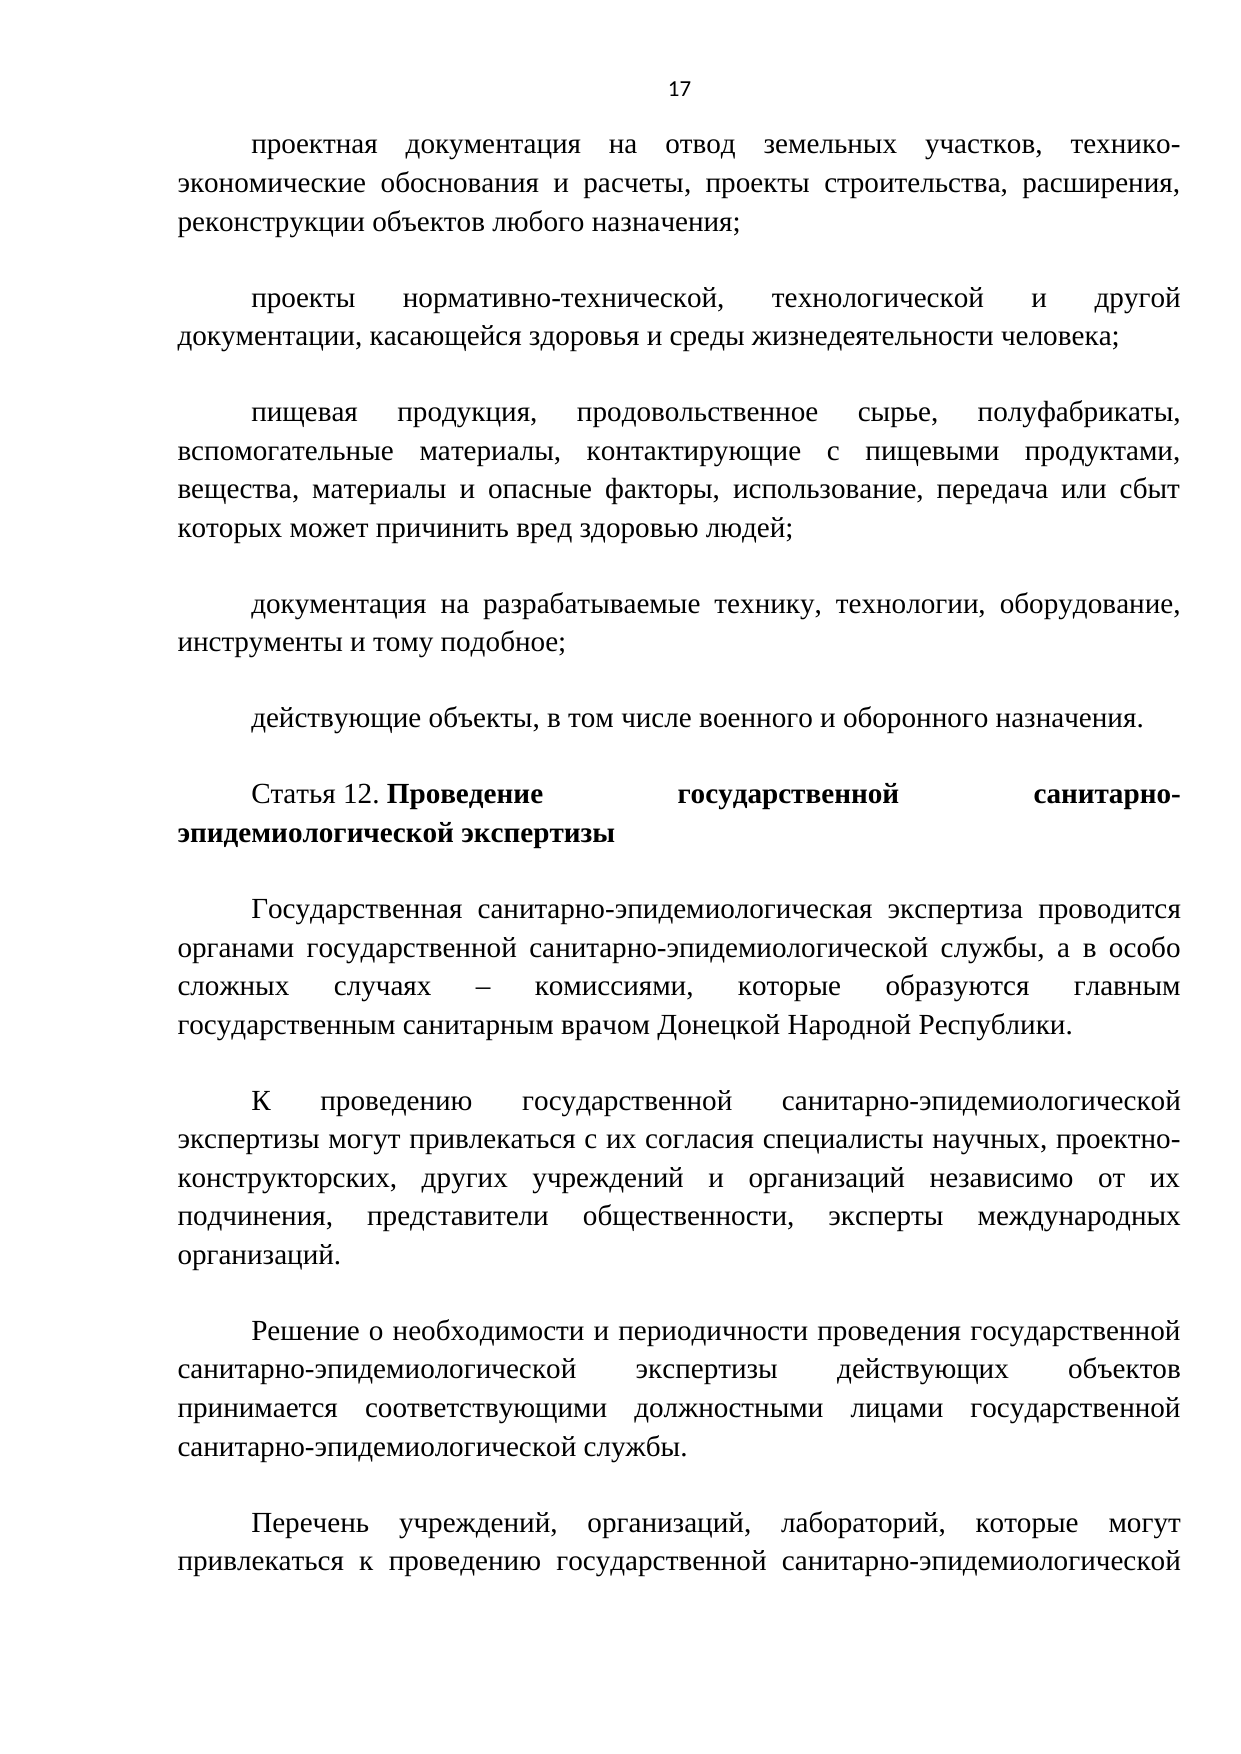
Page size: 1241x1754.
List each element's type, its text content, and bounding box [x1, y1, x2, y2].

text действующие объекты, в том числе военного и оборонного назначения. [177, 701, 1181, 734]
text Решение о необходимости и периодичности проведения государственной санитарно-эпидемиологической экспертизы действующих объектов принимается соответствующими должностными лицами государственной санитарно-эпидемиологической службы. [177, 1313, 1181, 1462]
text Статья 12. Проведение государственной санитарно-эпидемиологической экспертизы [177, 777, 1181, 849]
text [177, 1505, 1181, 1577]
text К проведению государственной санитарно-эпидемиологической экспертизы могут привлекаться с их согласия специалисты научных, проектно-конструкторских, других учреждений и организаций независимо от их подчинения, представители общественности, эксперты международных организаций. [177, 1083, 1181, 1271]
text проектная документация на отвод земельных участков, технико-экономические обоснования и расчеты, проекты строительства, расширения, реконструкции объектов любого назначения; [177, 127, 1181, 237]
text документация на разрабатываемые технику, технологии, оборудование, инструменты и тому подобное; [177, 586, 1181, 658]
text пищевая продукция, продовольственное сырье, полуфабрикаты, вспомогательные материалы, контактирующие с пищевыми продуктами, вещества, материалы и опасные факторы, использование, передача или сбыт которых может причинить вред здоровью людей; [177, 394, 1181, 543]
text проекты нормативно-технической, технологической и другой документации, касающейся здоровья и среды жизнедеятельности человека; [177, 280, 1181, 352]
text Государственная санитарно-эпидемиологическая экспертиза проводится органами государственной санитарно-эпидемиологической службы, а в особо сложных случаях – комиссиями, которые образуются главным государственным санитарным врачом Донецкой Народной Республики. [177, 891, 1181, 1040]
